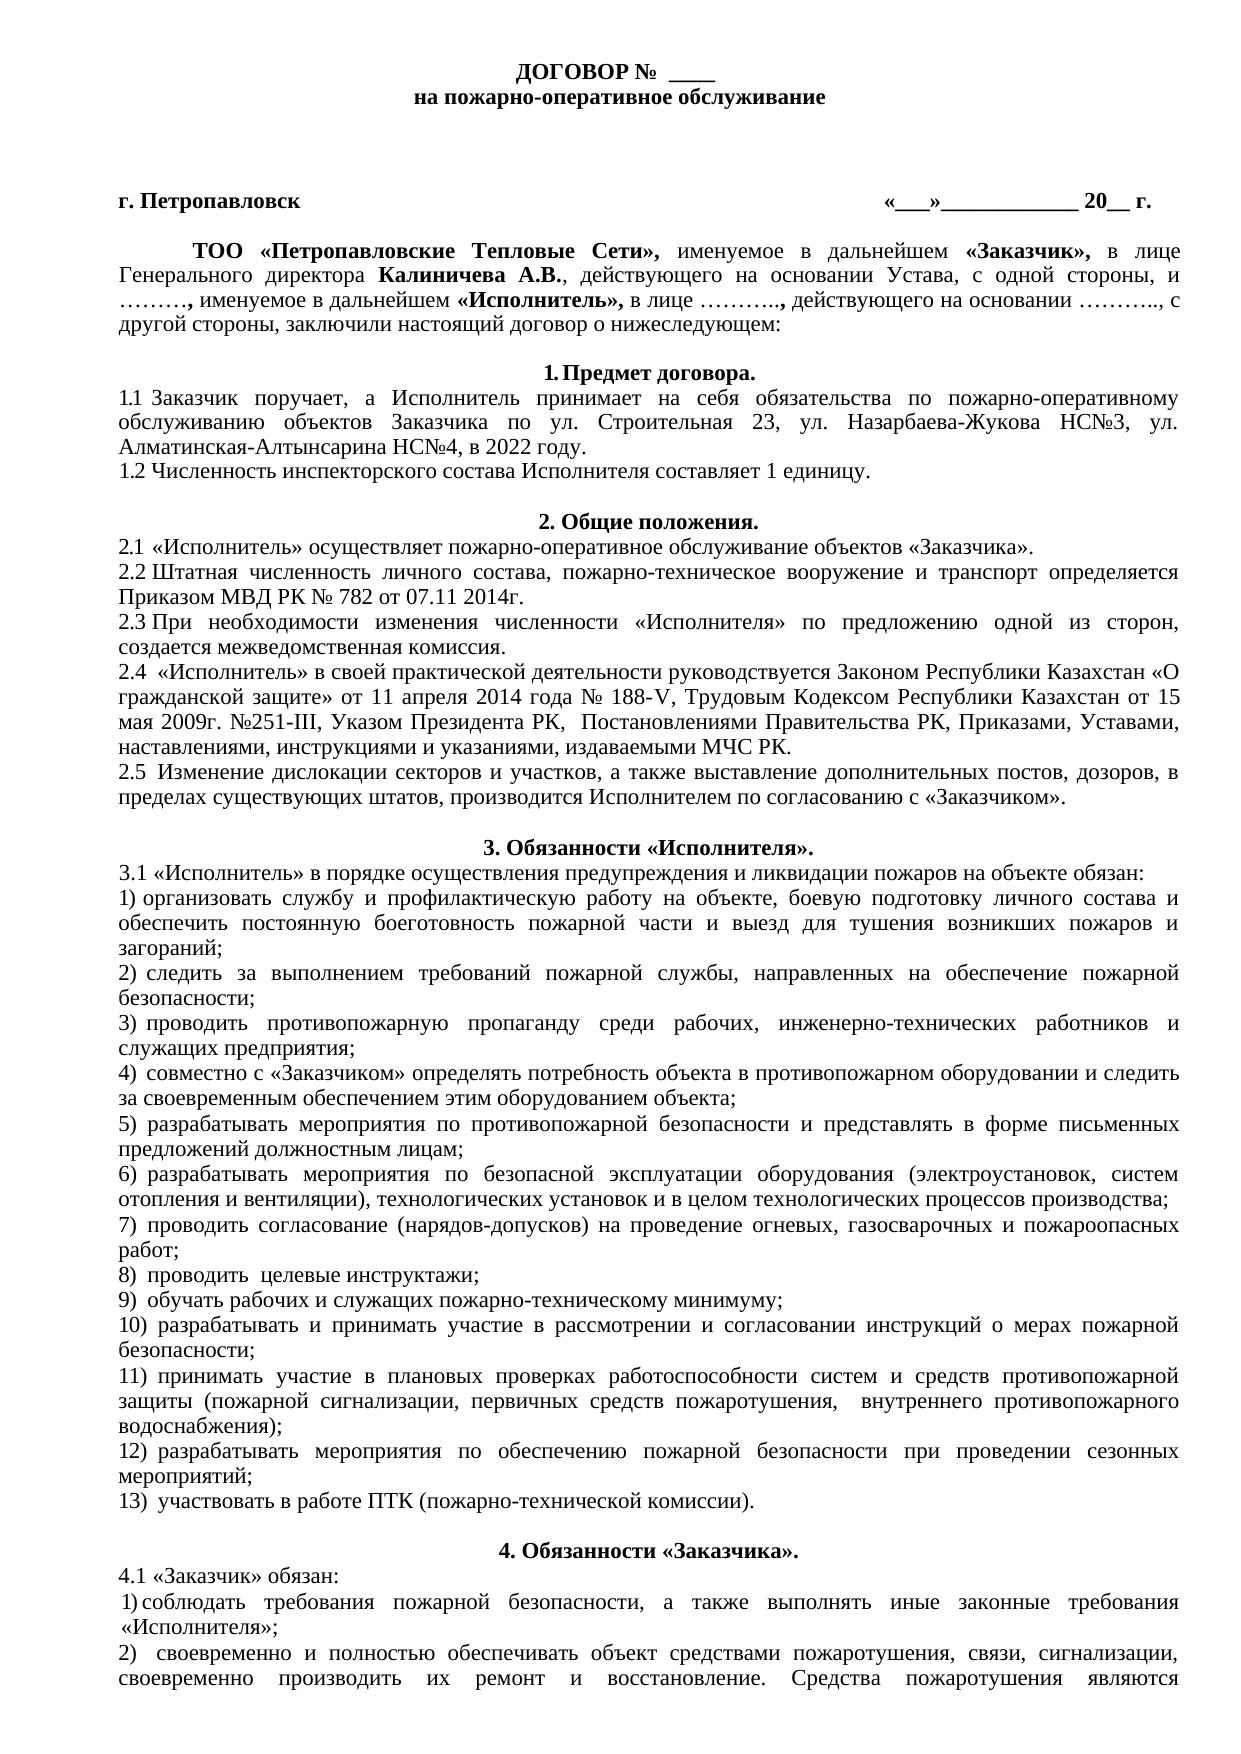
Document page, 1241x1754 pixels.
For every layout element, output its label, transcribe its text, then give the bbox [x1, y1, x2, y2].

list разрабатывать мероприятия по безопасной эксплуатации оборудования (электроустановок, систем отопления и вентиляции), технологических установок и в целом технологических процессов производства; [118, 1162, 1180, 1212]
text на пожарно-оперативное обслуживание [413, 84, 861, 109]
list проводить согласование (нарядов-допусков) на проведение огневых, газосварочных и пожароопасных работ; [118, 1212, 1181, 1262]
text 3. Обязанности «Исполнителя». [118, 836, 1179, 861]
text 4. Обязанности «Заказчика». [118, 1539, 1179, 1564]
list Изменение дислокации секторов и участков, а также выставление дополнительных постов, дозоров, в пределах существующих штатов, производится Исполнителем по согласованию с «Заказчиком». [118, 760, 1181, 810]
list «Исполнитель» в своей практической деятельности руководствуется Законом Республики Казахстан «О гражданской защите» от 11 апреля 2014 года № 188-V, Трудовым Кодексом Республики Казахстан от 15 мая 2009г. №251-III, Указом Президента РК, Постановлениями Правительства РК, Приказами, Уставами, наставлениями, инструкциями и указаниями, издаваемыми МЧС РК. [118, 660, 1181, 760]
list участвовать в работе ПТК (пожарно-технической комиссии). [118, 1489, 1181, 1514]
text 4.1 «Заказчик» обязан: [118, 1564, 1181, 1589]
list При необходимости изменения численности «Исполнителя» по предложению одной из сторон, создается межведомственная комиссия. [118, 610, 1181, 660]
text 1) организовать службу и профилактическую работу на объекте, боевую подготовку личного состава и обеспечить постоянную боеготовность пожарной части и выезд для тушения возникших пожаров и загораний; [118, 886, 1181, 961]
text ТОО «Петропавловские Тепловые Сети», именуемое в дальнейшем «Заказчик», в лице Генерального директора Калиничева А.В., действующего на основании Устава, с одной стороны, и ………, именуемое в дальнейшем «Исполнитель», в лице ……….., действующего на основании ……….., с другой стороны, заключили настоящий договор о нижеследующем: [119, 239, 1181, 337]
text 1) соблюдать требования пожарной безопасности, а также выполнять иные законные требования «Исполнителя»; [121, 1589, 1181, 1639]
list разрабатывать мероприятия по противопожарной безопасности и представлять в форме письменных предложений должностным лицам; [118, 1111, 1181, 1161]
text 1. Предмет договора. [118, 361, 1181, 386]
list принимать участие в плановых проверках работоспособности систем и средств противопожарной защиты (пожарной сигнализации, первичных средств пожаротушения, внутреннего противопожарного водоснабжения); [118, 1363, 1181, 1438]
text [118, 1640, 1180, 1690]
list «Исполнитель» осуществляет пожарно-оперативное обслуживание объектов «Заказчика». [118, 534, 1181, 559]
list обучать рабочих и служащих пожарно-техническому минимуму; [118, 1287, 1181, 1312]
list Заказчик поручает, а Исполнитель принимает на себя обязательства по пожарно-оперативному обслуживанию объектов Заказчика по ул. Строительная 23, ул. Назарбаева-Жукова НС№3, ул. Алматинская-Алтынсарина НС№4, в 2022 году. [118, 386, 1180, 459]
list разрабатывать и принимать участие в рассмотрении и согласовании инструкций о мерах пожарной безопасности; [118, 1312, 1180, 1362]
text 2. Общие положения. [118, 509, 1179, 534]
list Численность инспекторского состава Исполнителя составляет 1 единицу. [119, 459, 1181, 484]
text ДОГОВОР № ____ [118, 59, 861, 84]
text г. Петропавловск «___»____________ 20__ г. [118, 187, 1181, 214]
list разрабатывать мероприятия по обеспечению пожарной безопасности при проведении сезонных мероприятий; [118, 1439, 1181, 1489]
list совместно с «Заказчиком» определять потребность объекта в противопожарном оборудовании и следить за своевременным обеспечением этим оборудованием объекта; [118, 1061, 1181, 1111]
list следить за выполнением требований пожарной службы, направленных на обеспечение пожарной безопасности; [118, 961, 1181, 1011]
list проводить целевые инструктажи; [118, 1262, 1181, 1287]
text 3.1 «Исполнитель» в порядке осуществления предупреждения и ликвидации пожаров на объекте обязан: [119, 861, 1181, 886]
list проводить противопожарную пропаганду среди рабочих, инженерно-технических работников и служащих предприятия; [118, 1011, 1181, 1061]
list Штатная численность личного состава, пожарно-техническое вооружение и транспорт определяется Приказом МВД РК № 782 от 07.11 2014г. [118, 560, 1181, 610]
